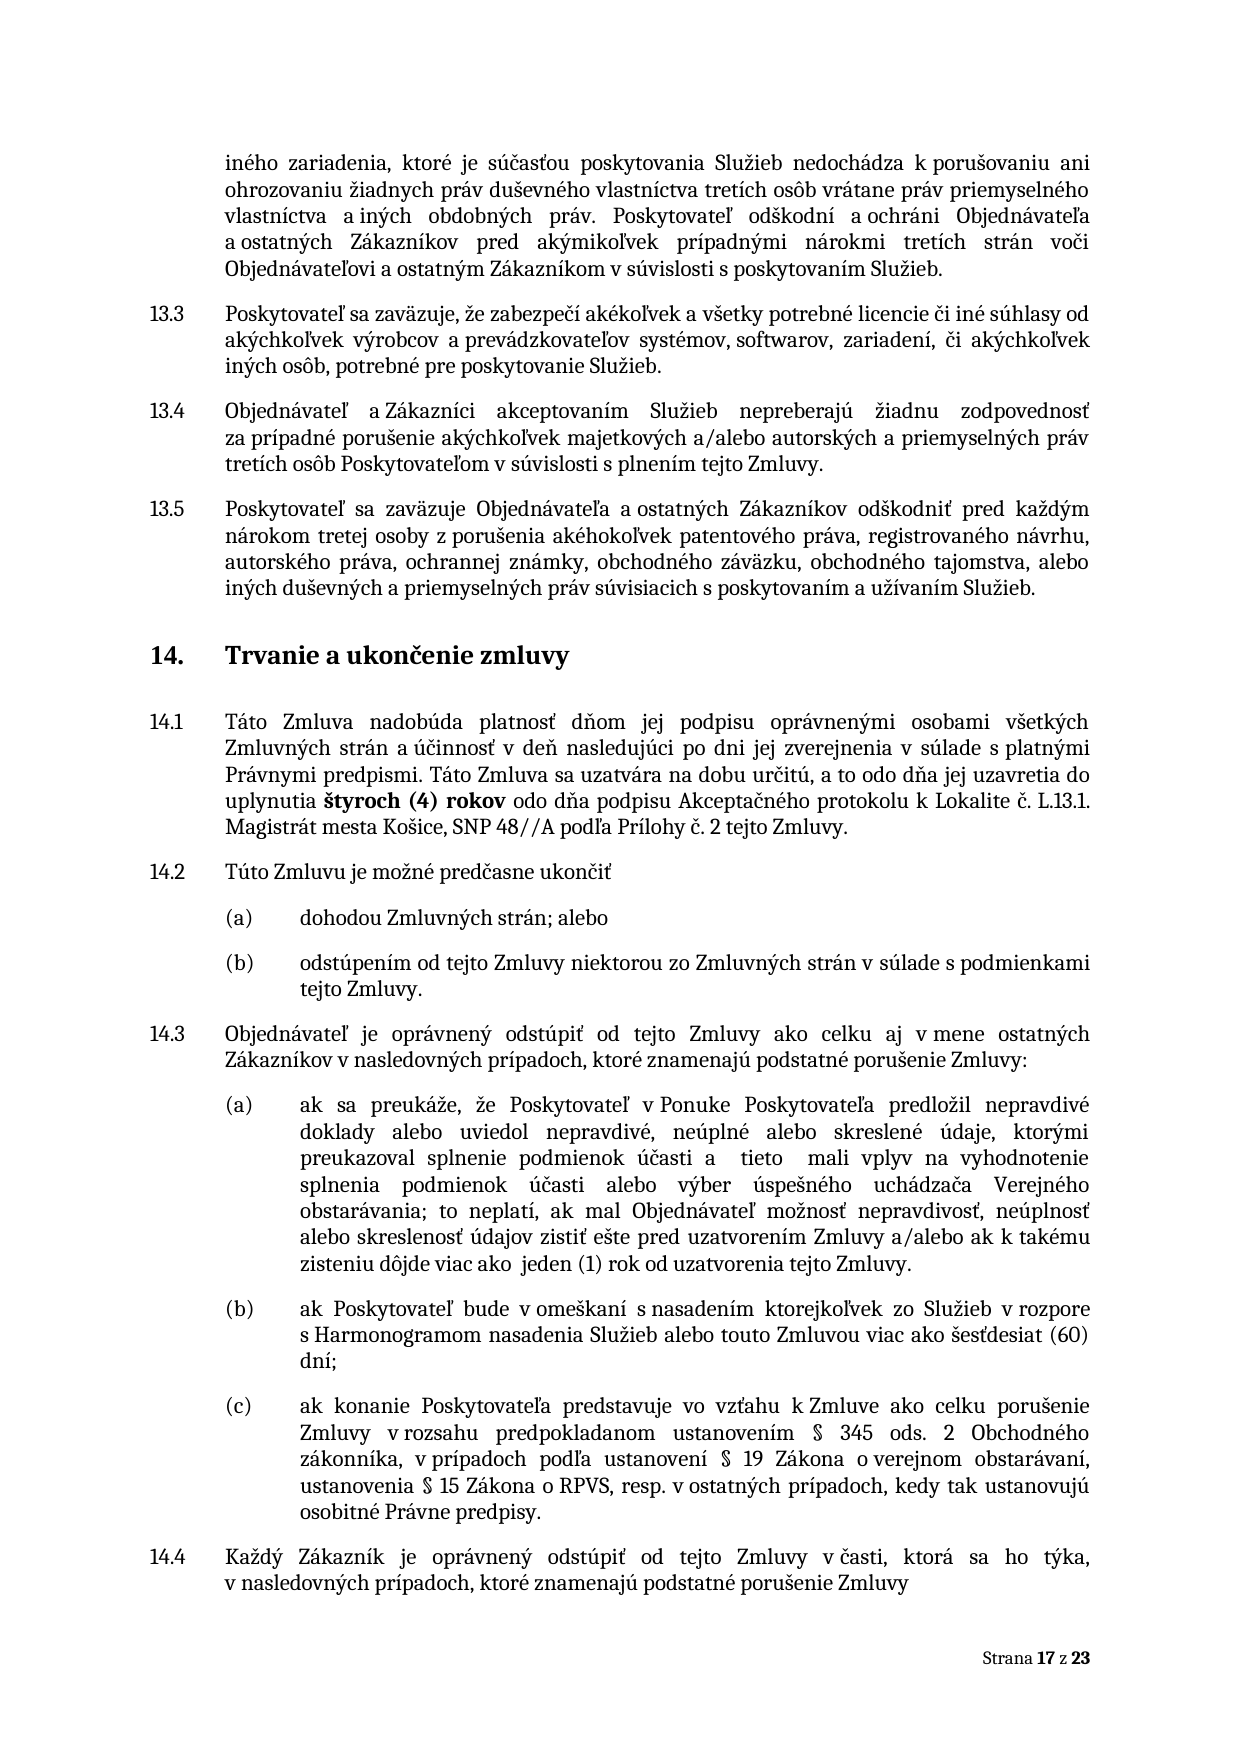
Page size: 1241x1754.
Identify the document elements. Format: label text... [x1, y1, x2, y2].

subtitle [150, 150, 1090, 282]
subtitle Každý Zákazník je oprávnený odstúpiť od tejto Zmluvy v časti, ktorá sa ho týka, v nasledovných prípadoch, ktoré znamenajú podstatné porušenie Zmluvy [150, 1544, 1090, 1597]
subtitle odstúpením od tejto Zmluvy niektorou zo Zmluvných strán v súlade s podmienkami tejto Zmluvy. [225, 949, 1090, 1002]
subtitle Objednávateľ je oprávnený odstúpiť od tejto Zmluvy ako celku aj v mene ostatných Zákazníkov v nasledovných prípadoch, ktoré znamenajú podstatné porušenie Zmluvy: [150, 1021, 1090, 1073]
subtitle Poskytovateľ sa zaväzuje Objednávateľa a ostatných Zákazníkov odškodniť pred každým nárokom tretej osoby z porušenia akéhokoľvek patentového práva, registrovaného návrhu, autorského práva, ochrannej známky, obchodného záväzku, obchodného tajomstva, alebo iných duševných a priemyselných práv súvisiacich s poskytovaním a užívaním Služieb. [150, 496, 1090, 602]
subtitle ak sa preukáže, že Poskytovateľ v Ponuke Poskytovateľa predložil nepravdivé doklady alebo uviedol nepravdivé, neúplné alebo skreslené údaje, ktorými preukazoval splnenie podmienok účasti a tieto mali vplyv na vyhodnotenie splnenia podmienok účasti alebo výber úspešného uchádzača Verejného obstarávania; to neplatí, ak mal Objednávateľ možnosť nepravdivosť, neúplnosť alebo skreslenosť údajov zistiť ešte pred uzatvorením Zmluvy a/alebo ak k takému zisteniu dôjde viac ako jeden (1) rok od uzatvorenia tejto Zmluvy. [225, 1092, 1090, 1277]
subtitle ak konanie Poskytovateľa predstavuje vo vzťahu k Zmluve ako celku porušenie Zmluvy v rozsahu predpokladanom ustanovením § 345 ods. 2 Obchodného zákonníka, v prípadoch podľa ustanovení § 19 Zákona o verejnom obstarávaní, ustanovenia § 15 Zákona o RPVS, resp. v ostatných prípadoch, kedy tak ustanovujú osobitné Právne predpisy. [225, 1393, 1090, 1525]
subtitle ak Poskytovateľ bude v omeškaní s nasadením ktorejkoľvek zo Služieb v rozpore s Harmonogramom nasadenia Služieb alebo touto Zmluvou viac ako šesťdesiat (60) dní; [225, 1296, 1090, 1374]
subtitle Objednávateľ a Zákazníci akceptovaním Služieb nepreberajú žiadnu zodpovednosť za prípadné porušenie akýchkoľvek majetkových a/alebo autorských a priemyselných práv tretích osôb Poskytovateľom v súvislosti s plnením tejto Zmluvy. [150, 398, 1090, 477]
subtitle Poskytovateľ sa zaväzuje, že zabezpečí akékoľvek a všetky potrebné licencie či iné súhlasy od akýchkoľvek výrobcov a prevádzkovateľov systémov, softwarov, zariadení, či akýchkoľvek iných osôb, potrebné pre poskytovanie Služieb. [150, 301, 1090, 379]
subtitle Trvanie a ukončenie zmluvy [150, 639, 1090, 671]
subtitle Táto Zmluva nadobúda platnosť dňom jej podpisu oprávnenými osobami všetkých Zmluvných strán a účinnosť v deň nasledujúci po dni jej zverejnenia v súlade s platnými Právnymi predpismi. Táto Zmluva sa uzatvára na dobu určitú, a to odo dňa jej uzavretia do uplynutia štyroch (4) rokov odo dňa podpisu Akceptačného protokolu k Lokalite č. L.13.1. Magistrát mesta Košice, SNP 48//A podľa Prílohy č. 2 tejto Zmluvy. [150, 709, 1090, 840]
subtitle Túto Zmluvu je možné predčasne ukončiť [150, 859, 1090, 886]
subtitle dohodou Zmluvných strán; alebo [225, 904, 1090, 931]
